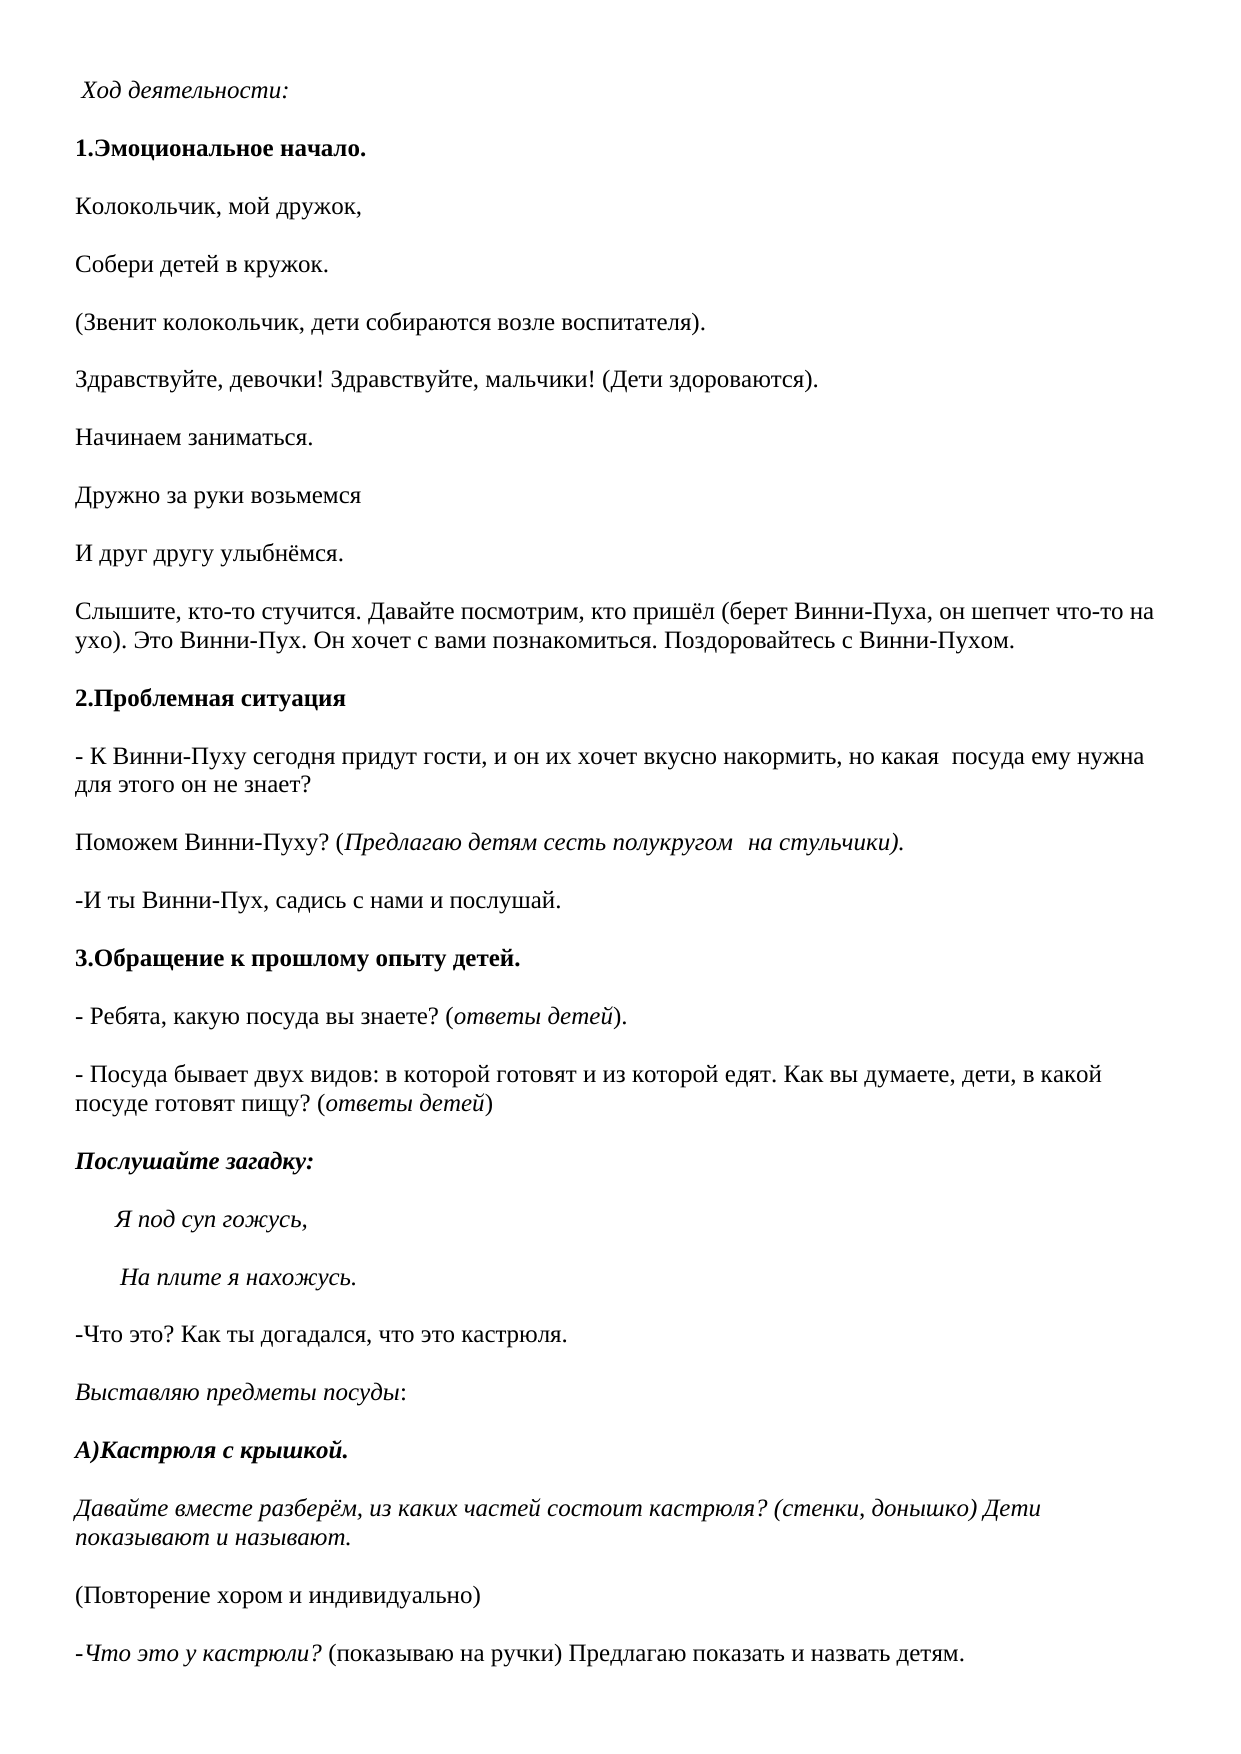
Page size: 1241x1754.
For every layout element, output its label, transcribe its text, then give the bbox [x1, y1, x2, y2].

text Поможем Винни-Пуху? (Предлагаю детям сесть полукругом на стульчики). [75, 827, 1165, 856]
text Послушайте загадку: [75, 1146, 1165, 1174]
text Ход деятельности: [75, 75, 1165, 104]
text 2.Проблемная ситуация [75, 683, 1165, 712]
text (Звенит колокольчик, дети собираются возле воспитателя). [75, 307, 1165, 335]
text И друг другу улыбнёмся. [75, 538, 1165, 567]
text Колокольчик, мой дружок, [75, 191, 1165, 219]
text А)Кастрюля с крышкой. [75, 1435, 1165, 1464]
text Выставляю предметы посуды: [75, 1377, 1165, 1406]
text Начинаем заниматься. [75, 422, 1165, 451]
text Здравствуйте, девочки! Здравствуйте, мальчики! (Дети здороваются). [75, 364, 1165, 393]
text Дружно за руки возьмемся [75, 480, 1165, 509]
text 1.Эмоциональное начало. [75, 133, 1165, 162]
text - Ребята, какую посуда вы знаете? (ответы детей). [75, 1001, 1165, 1030]
text На плите я нахожусь. [75, 1262, 1165, 1290]
text Я под суп гожусь, [75, 1204, 1165, 1232]
text -Что это? Как ты догадался, что это кастрюля. [75, 1319, 1165, 1348]
text Собери детей в кружок. [75, 249, 1165, 277]
text (Повторение хором и индивидуально) [75, 1580, 1165, 1609]
text 3.Обращение к прошлому опыту детей. [75, 943, 1165, 972]
text Слышите, кто-то стучится. Давайте посмотрим, кто пришёл (берет Винни-Пуха, он шепчет что-то на ухо). Это Винни-Пух. Он хочет с вами познакомиться. Поздоровайтесь с Винни-Пухом. [75, 596, 1165, 654]
text - К Винни-Пуху сегодня придут гости, и он их хочет вкусно накормить, но какая посуда ему нужна для этого он не знает? [75, 741, 1165, 798]
text -Что это у кастрюли? (показываю на ручки) Предлагаю показать и назвать детям. [75, 1638, 1165, 1667]
text -И ты Винни-Пух, садись с нами и послушай. [75, 885, 1165, 914]
text Давайте вместе разберём, из каких частей состоит кастрюля? (стенки, донышко) Дети показывают и называют. [75, 1493, 1165, 1551]
text - Посуда бывает двух видов: в которой готовят и из которой едят. Как вы думаете, дети, в какой посуде готовят пищу? (ответы детей) [75, 1059, 1165, 1117]
